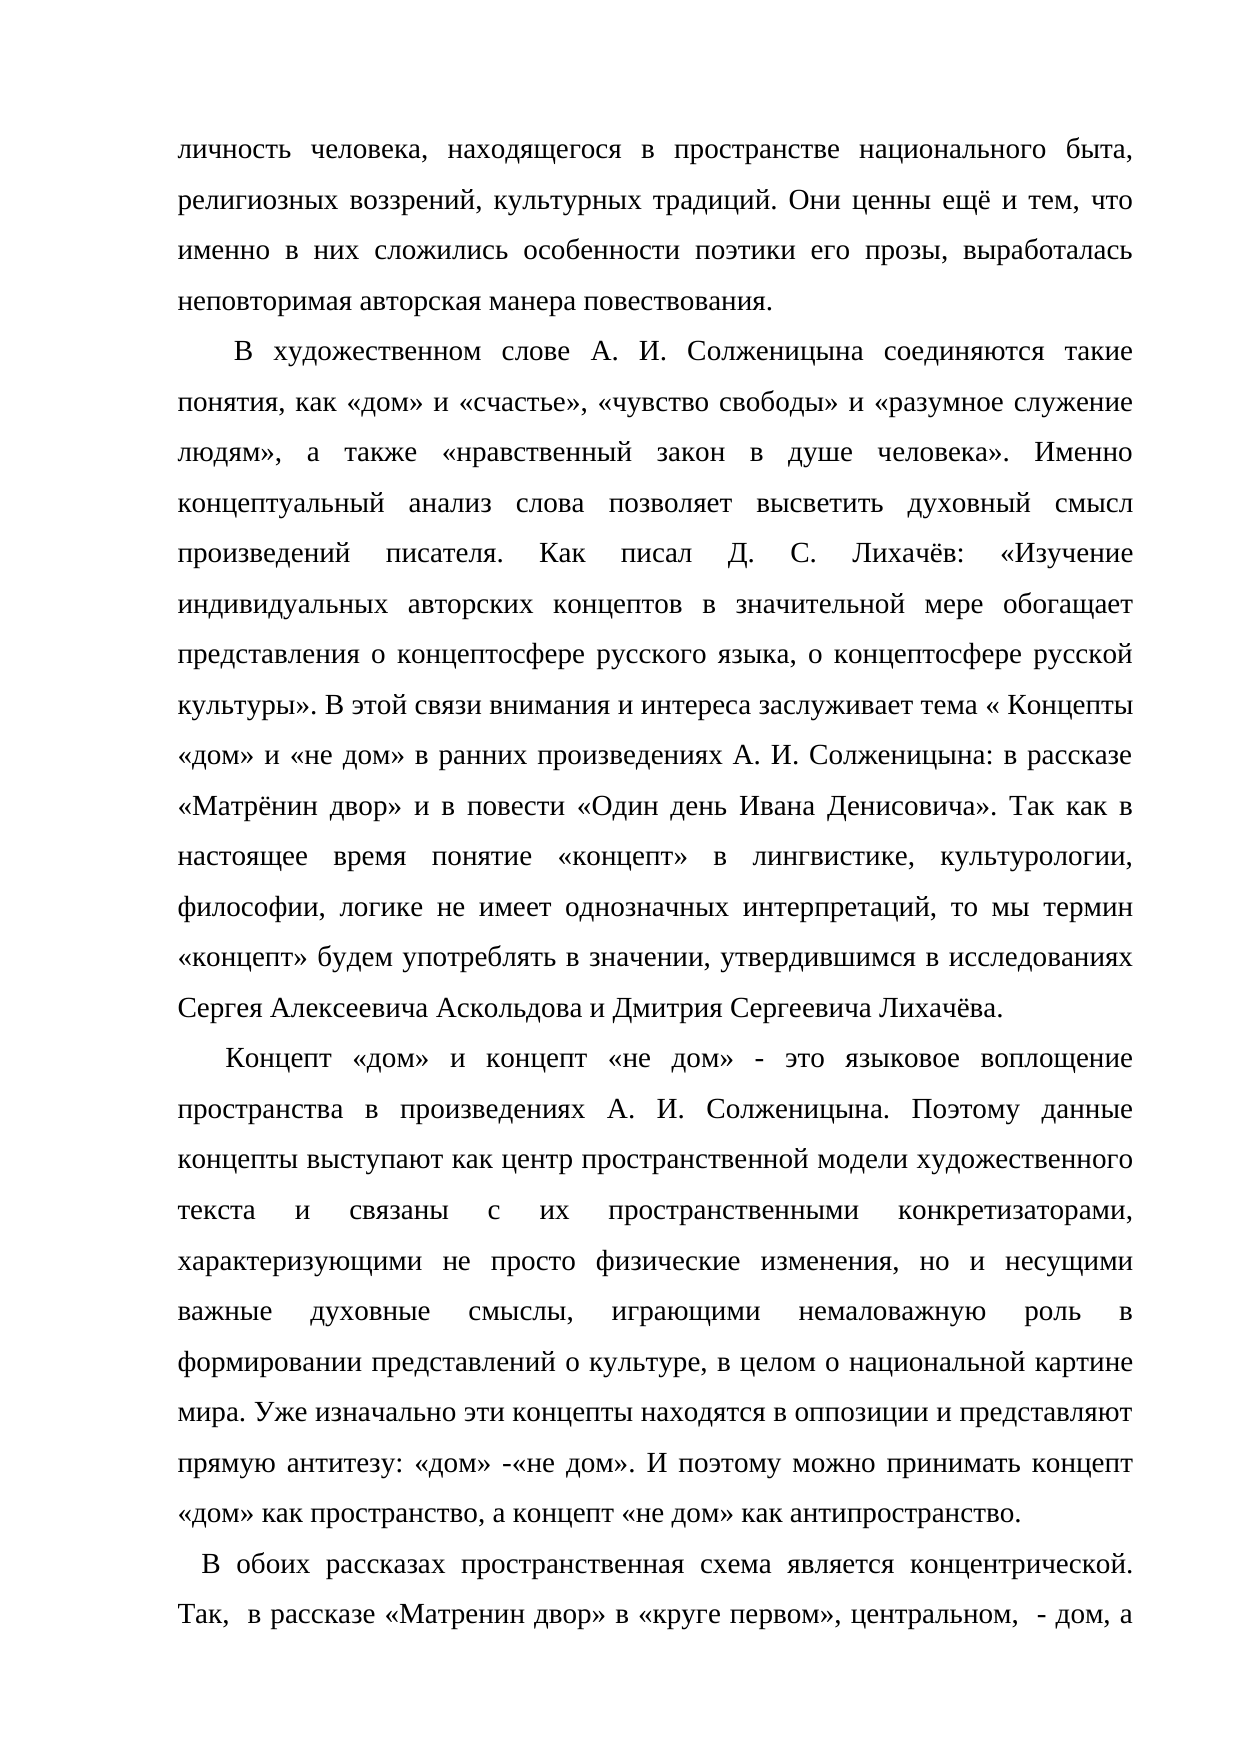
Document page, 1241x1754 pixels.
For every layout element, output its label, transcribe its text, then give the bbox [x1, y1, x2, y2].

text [177, 118, 1134, 320]
text В художественном слове А. И. Солженицына соединяются такие понятия, как «дом» и «счастье», «чувство свободы» и «разумное служение людям», а также «нравственный закон в душе человека». Именно концептуальный анализ слова позволяет высветить духовный смысл произведений писателя. Как писал Д. С. Лихачёв: «Изучение индивидуальных авторских концептов в значительной мере обогащает представления о концептосфере русского языка, о концептосфере русской культуры». В этой связи внимания и интереса заслуживает тема « Концепты «дом» и «не дом» в ранних произведениях А. И. Солженицына: в рассказе «Матрёнин двор» и в повести «Один день Ивана Денисовича». Так как в настоящее время понятие «концепт» в лингвистике, культурологии, философии, логике не имеет однозначных интерпретаций, то мы термин «концепт» будем употреблять в значении, утвердившимся в исследованиях Сергея Алексеевича Аскольдова и Дмитрия Сергеевича Лихачёва. [177, 320, 1134, 1027]
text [177, 1533, 1134, 1633]
text Концепт «дом» и концепт «не дом» - это языковое воплощение пространства в произведениях А. И. Солженицына. Поэтому данные концепты выступают как центр пространственной модели художественного текста и связаны с их пространственными конкретизаторами, характеризующими не просто физические изменения, но и несущими важные духовные смыслы, играющими немаловажную роль в формировании представлений о культуре, в целом о национальной картине мира. Уже изначально эти концепты находятся в оппозиции и представляют прямую антитезу: «дом» -«не дом». И поэтому можно принимать концепт «дом» как пространство, а концепт «не дом» как антипространство. [177, 1027, 1134, 1533]
